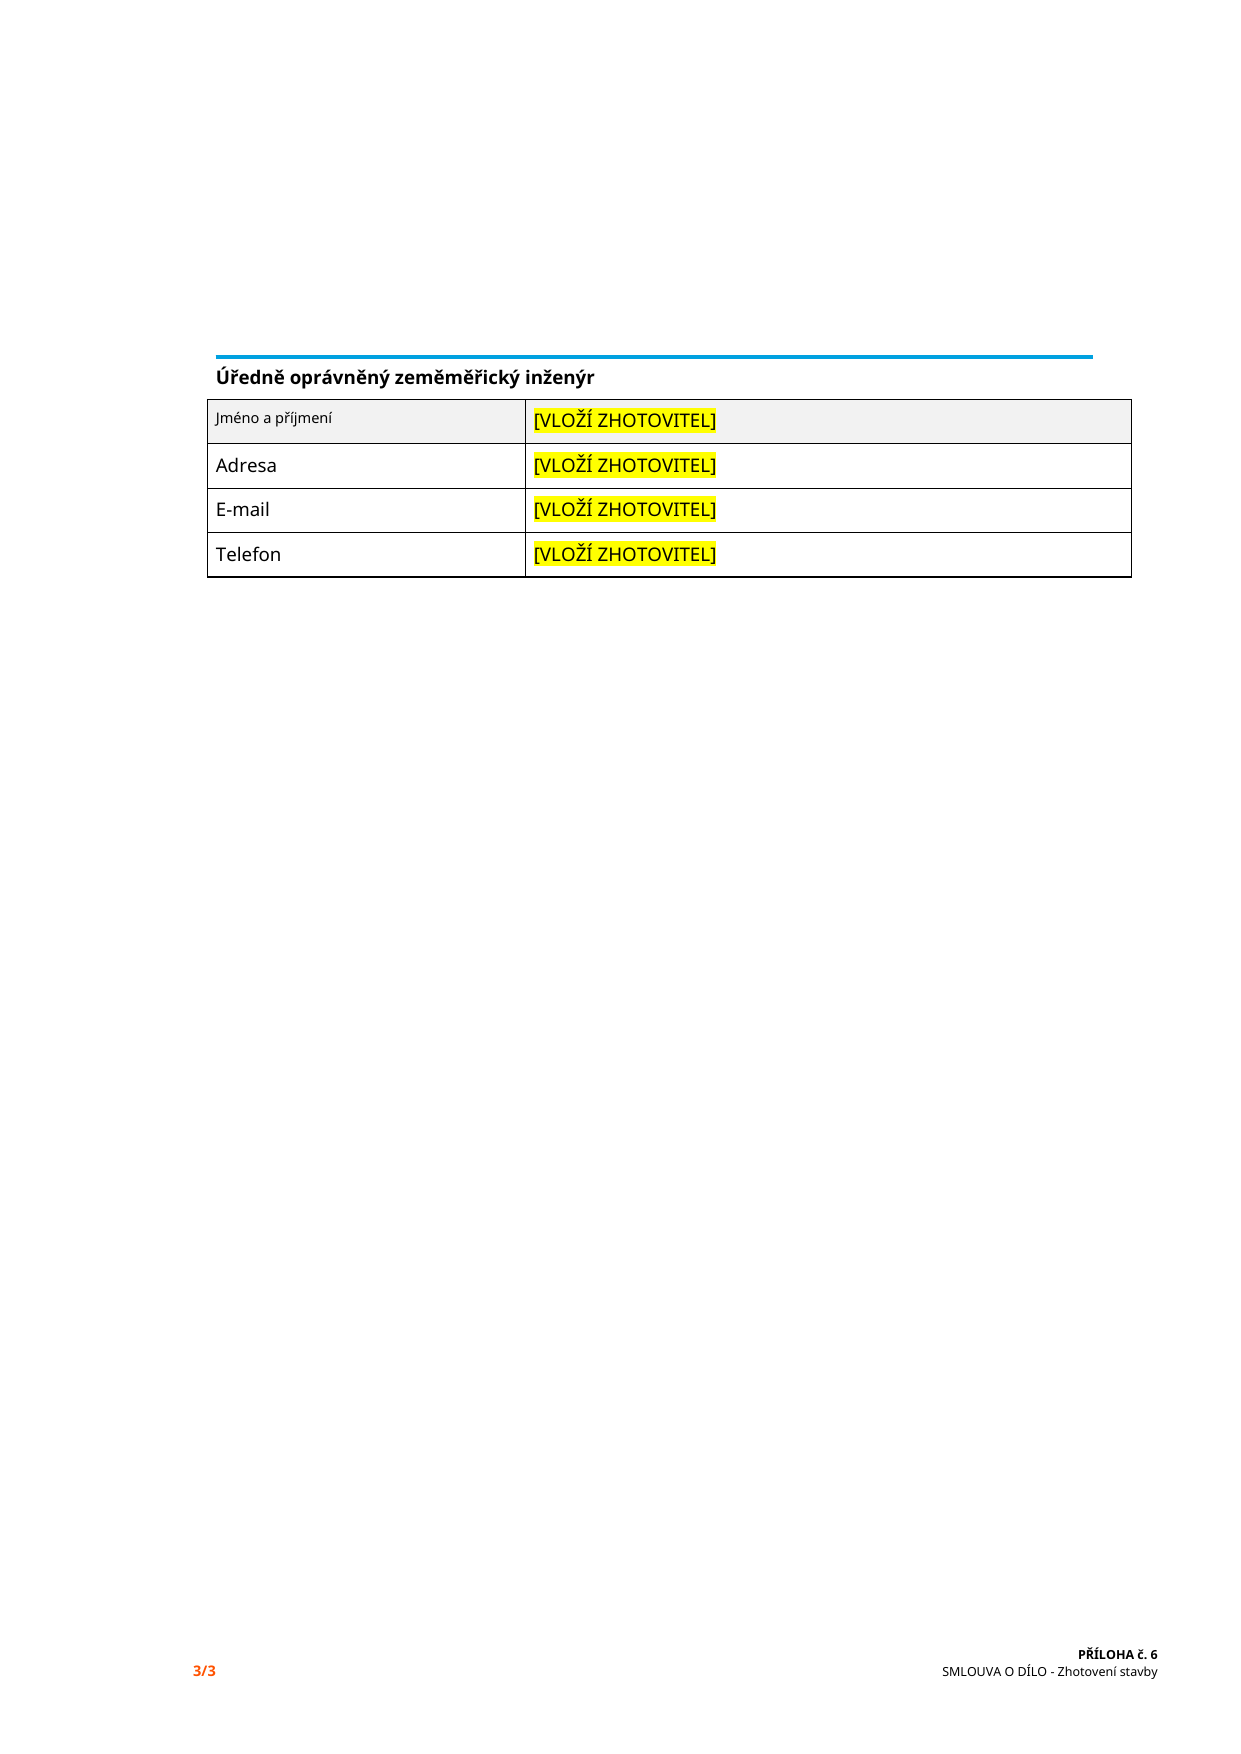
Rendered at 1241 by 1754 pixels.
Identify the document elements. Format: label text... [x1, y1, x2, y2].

table_cell [VLOŽÍ ZHOTOVITEL] [526, 533, 1131, 576]
table_cell [VLOŽÍ ZHOTOVITEL] [526, 489, 1131, 532]
table_header Jméno a příjmení [208, 400, 525, 443]
table_cell Telefon [208, 533, 525, 576]
table_cell E-mail [208, 489, 525, 532]
table_header [VLOŽÍ ZHOTOVITEL] [526, 400, 1131, 443]
table_cell Adresa [208, 444, 525, 488]
table_cell [VLOŽÍ ZHOTOVITEL] [526, 444, 1131, 488]
text Úředně oprávněný zeměměřický inženýr [216, 359, 1093, 390]
